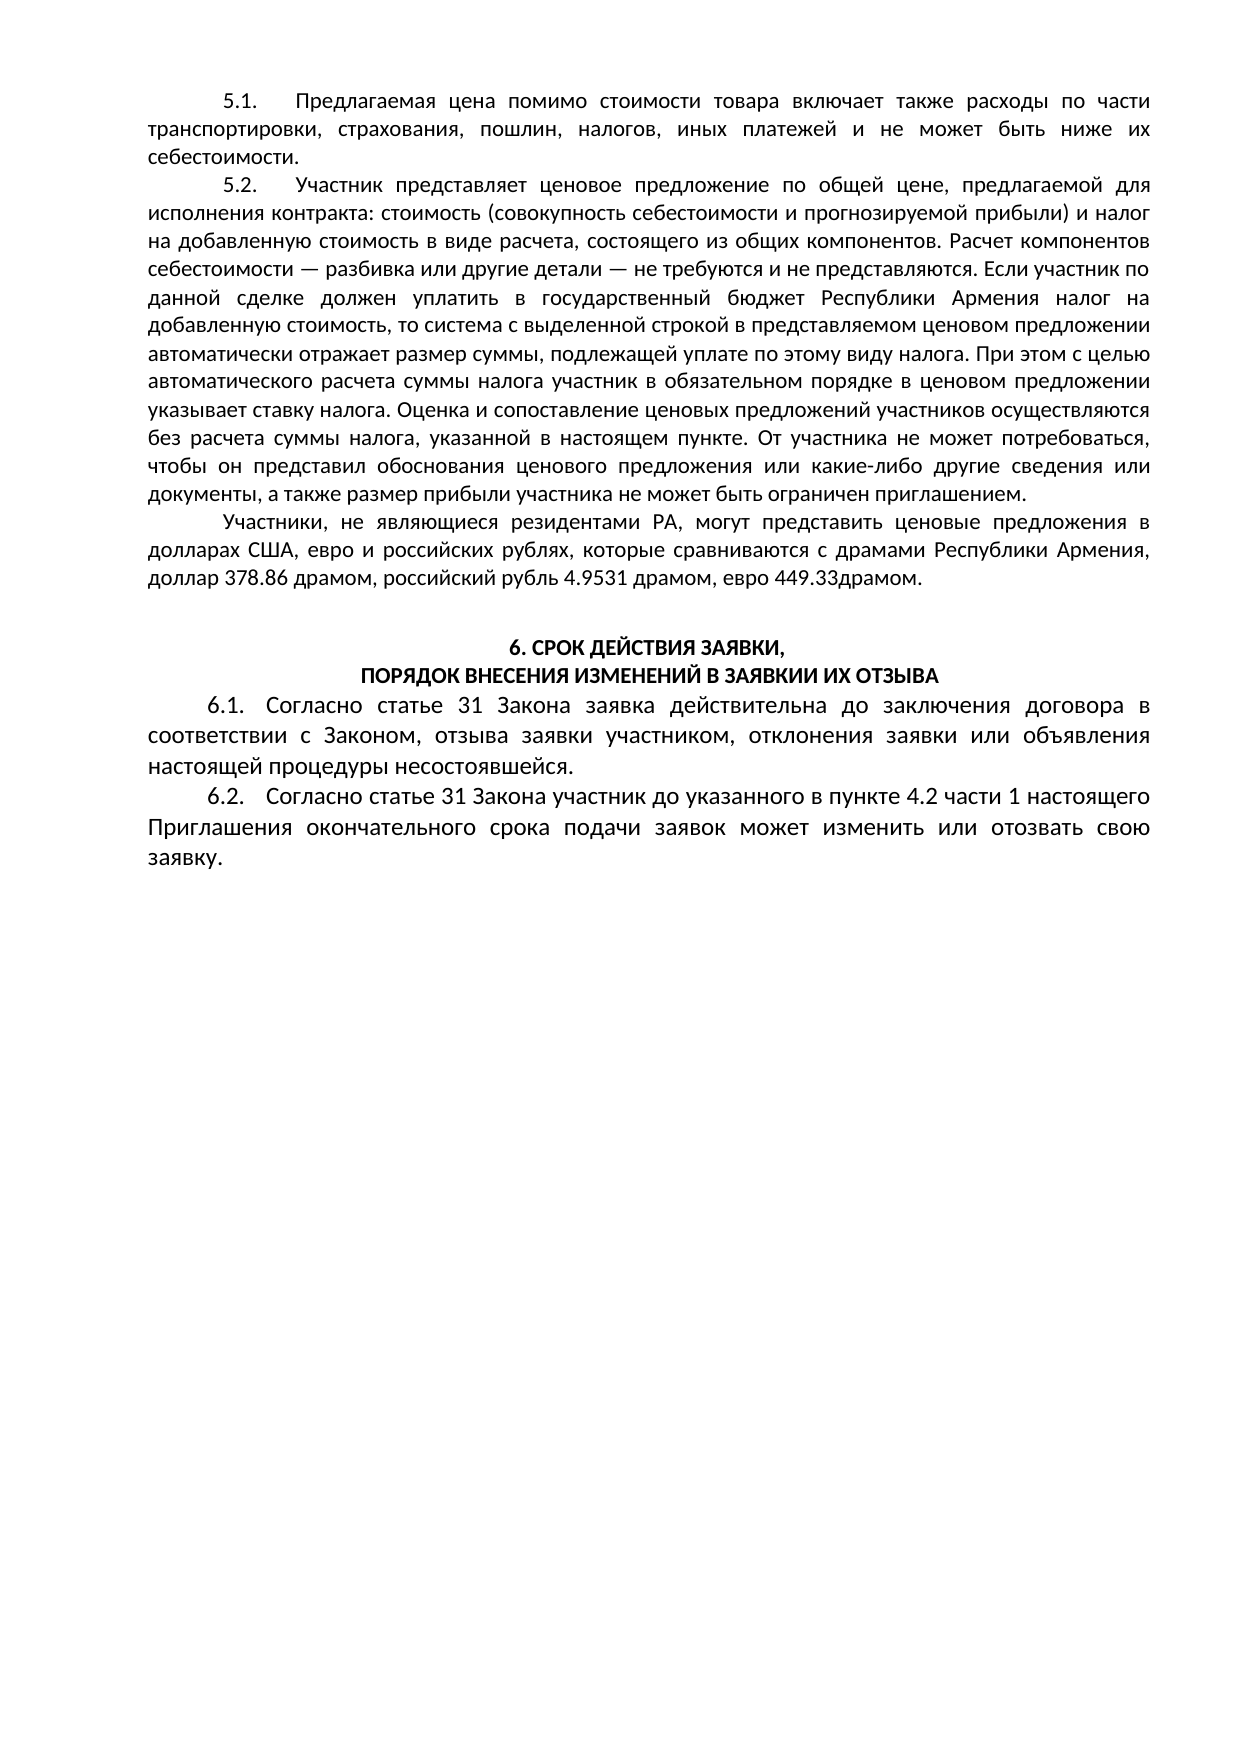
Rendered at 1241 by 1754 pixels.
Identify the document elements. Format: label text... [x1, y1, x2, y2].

text 5.1. Предлагаемая цена помимо стоимости товара включает также расходы по части транспортировки, страхования, пошлин, налогов, иных платежей и не может быть ниже их себестоимости. [148, 86, 1152, 171]
text 6.2. Согласно статье 31 Закона участник до указанного в пункте 4.2 части 1 настоящего Приглашения окончательного срока подачи заявок может изменить или отозвать свою заявку. [148, 780, 1152, 872]
text 6.1. Согласно статье 31 Закона заявка действительна до заключения договора в соответствии с Законом, отзыва заявки участником, отклонения заявки или объявления настоящей процедуры несостоявшейся. [148, 689, 1152, 780]
text 5.2. Участник представляет ценовое предложение по общей цене, предлагаемой для исполнения контракта: стоимость (совокупность себестоимости и прогнозируемой прибыли) и налог на добавленную стоимость в виде расчета, состоящего из общих компонентов. Расчет компонентов себестоимости — разбивка или другие детали — не требуются и не представляются. Если участник по данной сделке должен уплатить в государственный бюджет Республики Армения налог на добавленную стоимость, то система с выделенной строкой в представляемом ценовом предложении автоматически отражает размер суммы, подлежащей уплате по этому виду налога. При этом с целью автоматического расчета суммы налога участник в обязательном порядке в ценовом предложении указывает ставку налога. Оценка и сопоставление ценовых предложений участников осуществляются без расчета суммы налога, указанной в настоящем пункте. От участника не может потребоваться, чтобы он представил обоснования ценового предложения или какие-либо другие сведения или документы, а также размер прибыли участника не может быть ограничен приглашением. [148, 171, 1152, 507]
text Участники, не являющиеся резидентами РА, могут представить ценовые предложения в долларах США, евро и российских рублях, которые сравниваются с драмами Республики Армения, доллар 378.86 драмом, российский рубль 4.9531 драмом, евро 449.33драмом. [148, 507, 1152, 591]
text 6. СРОК ДЕЙСТВИЯ ЗАЯВКИ, ПОРЯДОК ВНЕСЕНИЯ ИЗМЕНЕНИЙ В ЗАЯВКИИ ИХ ОТЗЫВА [207, 633, 1093, 689]
